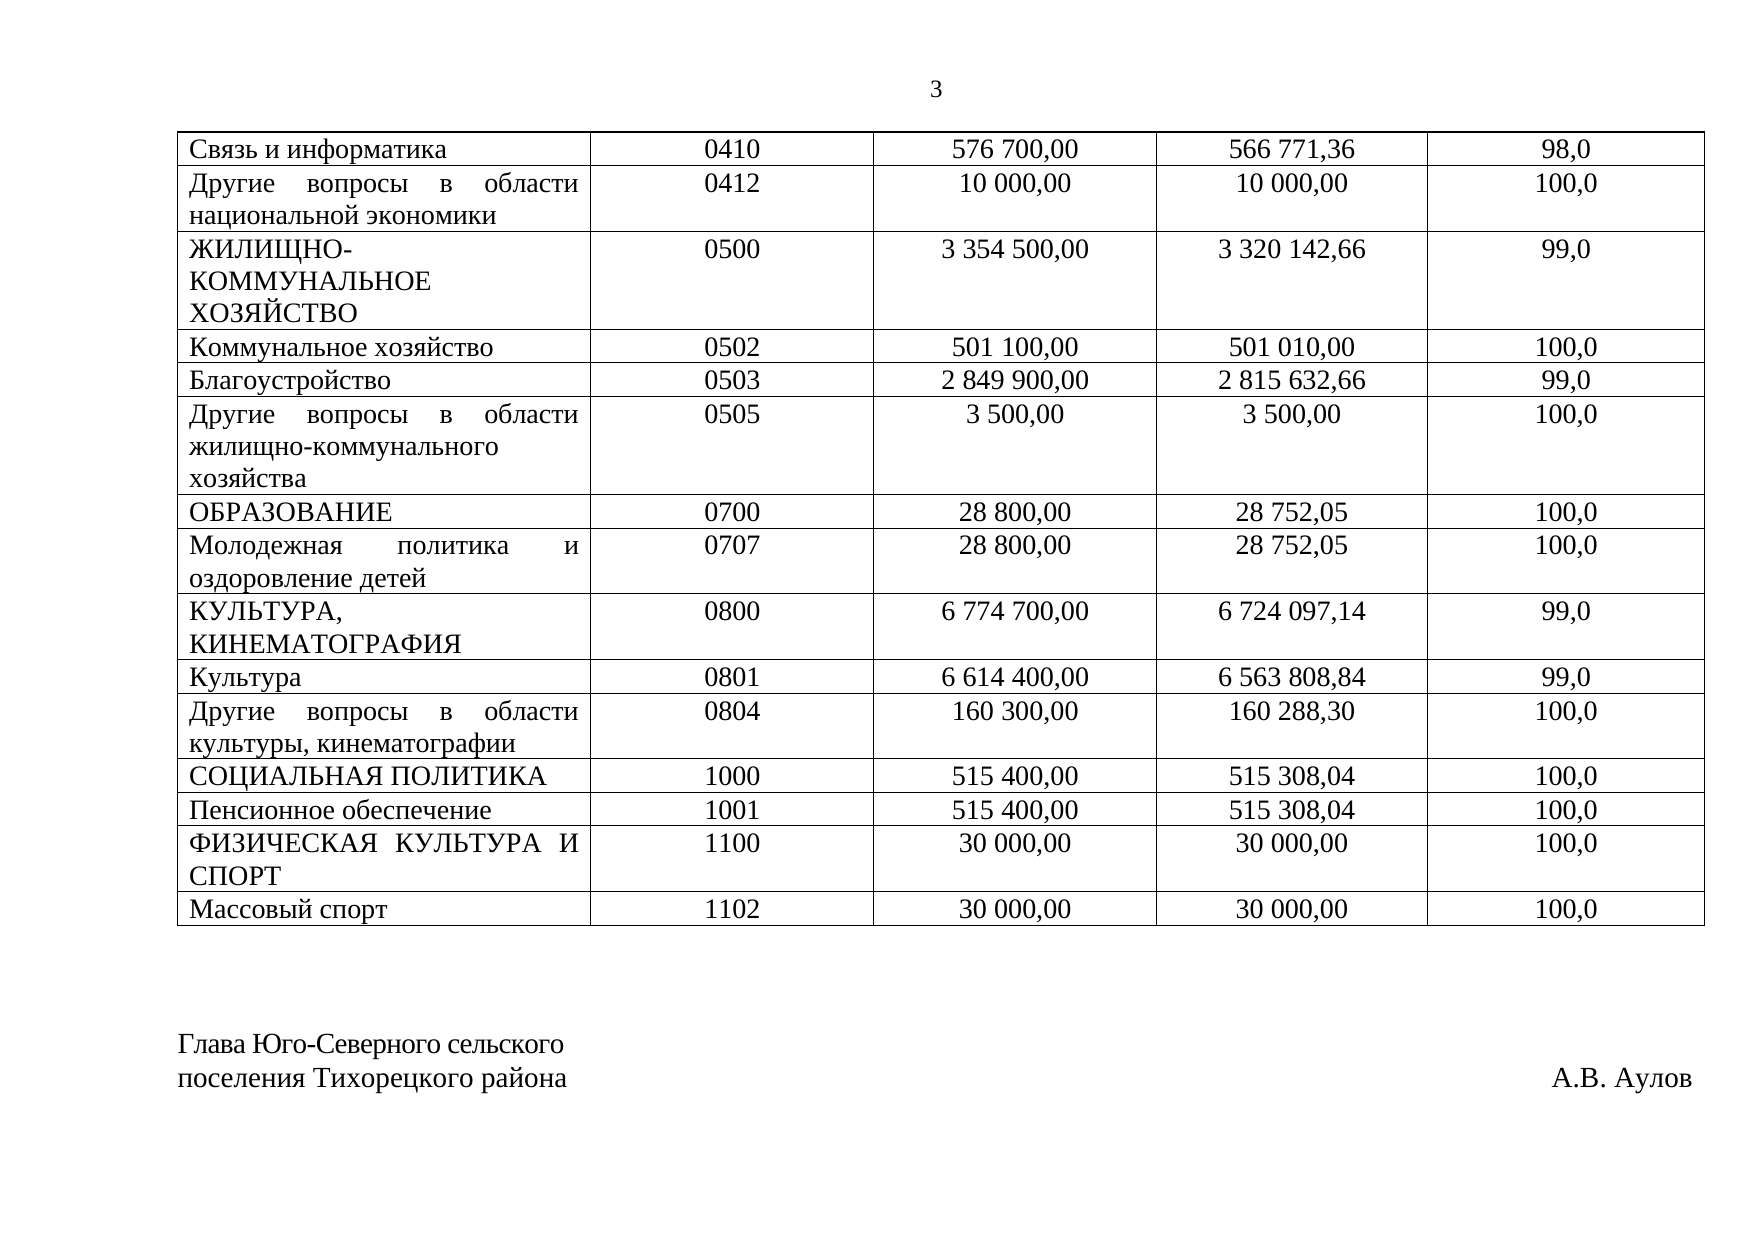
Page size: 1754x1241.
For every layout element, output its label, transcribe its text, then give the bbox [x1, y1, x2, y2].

table_cell 30 000,00 [874, 892, 1156, 924]
table_cell 100,0 [1428, 495, 1704, 527]
table_cell 0500 [591, 232, 873, 329]
table_cell Другие вопросы в области национальной экономики [178, 166, 590, 231]
table_cell 160 300,00 [874, 694, 1156, 758]
table_cell 1001 [591, 793, 873, 825]
table_cell 10 000,00 [874, 166, 1156, 231]
table_cell 501 010,00 [1157, 330, 1427, 362]
table_cell Молодежная политика и оздоровление детей [178, 529, 590, 593]
table_cell 566 771,36 [1157, 133, 1427, 165]
table_cell Пенсионное обеспечение [178, 793, 590, 825]
table_cell 100,0 [1428, 793, 1704, 825]
table_cell Коммунальное хозяйство [178, 330, 590, 362]
table_cell 515 400,00 [874, 759, 1156, 792]
table_cell 99,0 [1428, 660, 1704, 692]
table_cell 28 800,00 [874, 529, 1156, 593]
table_cell 1102 [591, 892, 873, 924]
table_cell 98,0 [1428, 133, 1704, 165]
table_cell 2 815 632,66 [1157, 363, 1427, 396]
table_cell 0801 [591, 660, 873, 692]
table_cell 100,0 [1428, 759, 1704, 792]
table_cell 2 849 900,00 [874, 363, 1156, 396]
text Глава Юго-Северного сельского [177, 1026, 1695, 1060]
table_cell 28 752,05 [1157, 529, 1427, 593]
table_cell 3 500,00 [1157, 397, 1427, 494]
table_cell 10 000,00 [1157, 166, 1427, 231]
table_cell 0505 [591, 397, 873, 494]
table_cell 28 800,00 [874, 495, 1156, 527]
table_cell 0410 [591, 133, 873, 165]
table_cell 515 400,00 [874, 793, 1156, 825]
table_cell 1100 [591, 826, 873, 891]
table_cell 0502 [591, 330, 873, 362]
table_cell 100,0 [1428, 397, 1704, 494]
table_cell 515 308,04 [1157, 759, 1427, 792]
table_cell 6 614 400,00 [874, 660, 1156, 692]
table_cell 0800 [591, 594, 873, 659]
table_cell 0412 [591, 166, 873, 231]
table_cell 100,0 [1428, 892, 1704, 924]
text поселения Тихорецкого района А.В. Аулов [177, 1060, 1695, 1093]
table_cell Связь и информатика [178, 133, 590, 165]
table_cell Благоустройство [178, 363, 590, 396]
table_cell 99,0 [1428, 232, 1704, 329]
table_cell 6 563 808,84 [1157, 660, 1427, 692]
table_cell 0804 [591, 694, 873, 758]
table_cell 30 000,00 [874, 826, 1156, 891]
table_cell 100,0 [1428, 166, 1704, 231]
table_cell 30 000,00 [1157, 826, 1427, 891]
table_cell КУЛЬТУРА, КИНЕМАТОГРАФИЯ [178, 594, 590, 659]
table_cell ЖИЛИЩНО-КОММУНАЛЬНОЕ ХОЗЯЙСТВО [178, 232, 590, 329]
table_cell 100,0 [1428, 826, 1704, 891]
table_cell 3 500,00 [874, 397, 1156, 494]
table_cell 100,0 [1428, 330, 1704, 362]
table_cell 30 000,00 [1157, 892, 1427, 924]
table_cell 6 724 097,14 [1157, 594, 1427, 659]
table_cell 515 308,04 [1157, 793, 1427, 825]
table_cell 1000 [591, 759, 873, 792]
table_cell 100,0 [1428, 529, 1704, 593]
table_cell 99,0 [1428, 363, 1704, 396]
table_cell ОБРАЗОВАНИЕ [178, 495, 590, 527]
table_cell 100,0 [1428, 694, 1704, 758]
table_cell 6 774 700,00 [874, 594, 1156, 659]
table_cell 99,0 [1428, 594, 1704, 659]
table_cell ФИЗИЧЕСКАЯ КУЛЬТУРА И СПОРТ [178, 826, 590, 891]
table_cell 0707 [591, 529, 873, 593]
table_cell 160 288,30 [1157, 694, 1427, 758]
table_cell Культура [178, 660, 590, 692]
table_cell СОЦИАЛЬНАЯ ПОЛИТИКА [178, 759, 590, 792]
table_cell Другие вопросы в области жилищно-коммунального хозяйства [178, 397, 590, 494]
table_cell Массовый спорт [178, 892, 590, 924]
table_cell 501 100,00 [874, 330, 1156, 362]
table_cell 3 354 500,00 [874, 232, 1156, 329]
table_cell 3 320 142,66 [1157, 232, 1427, 329]
table_cell 0700 [591, 495, 873, 527]
table_cell Другие вопросы в области культуры, кинематографии [178, 694, 590, 758]
table_cell 28 752,05 [1157, 495, 1427, 527]
table_cell 576 700,00 [874, 133, 1156, 165]
table_cell 0503 [591, 363, 873, 396]
